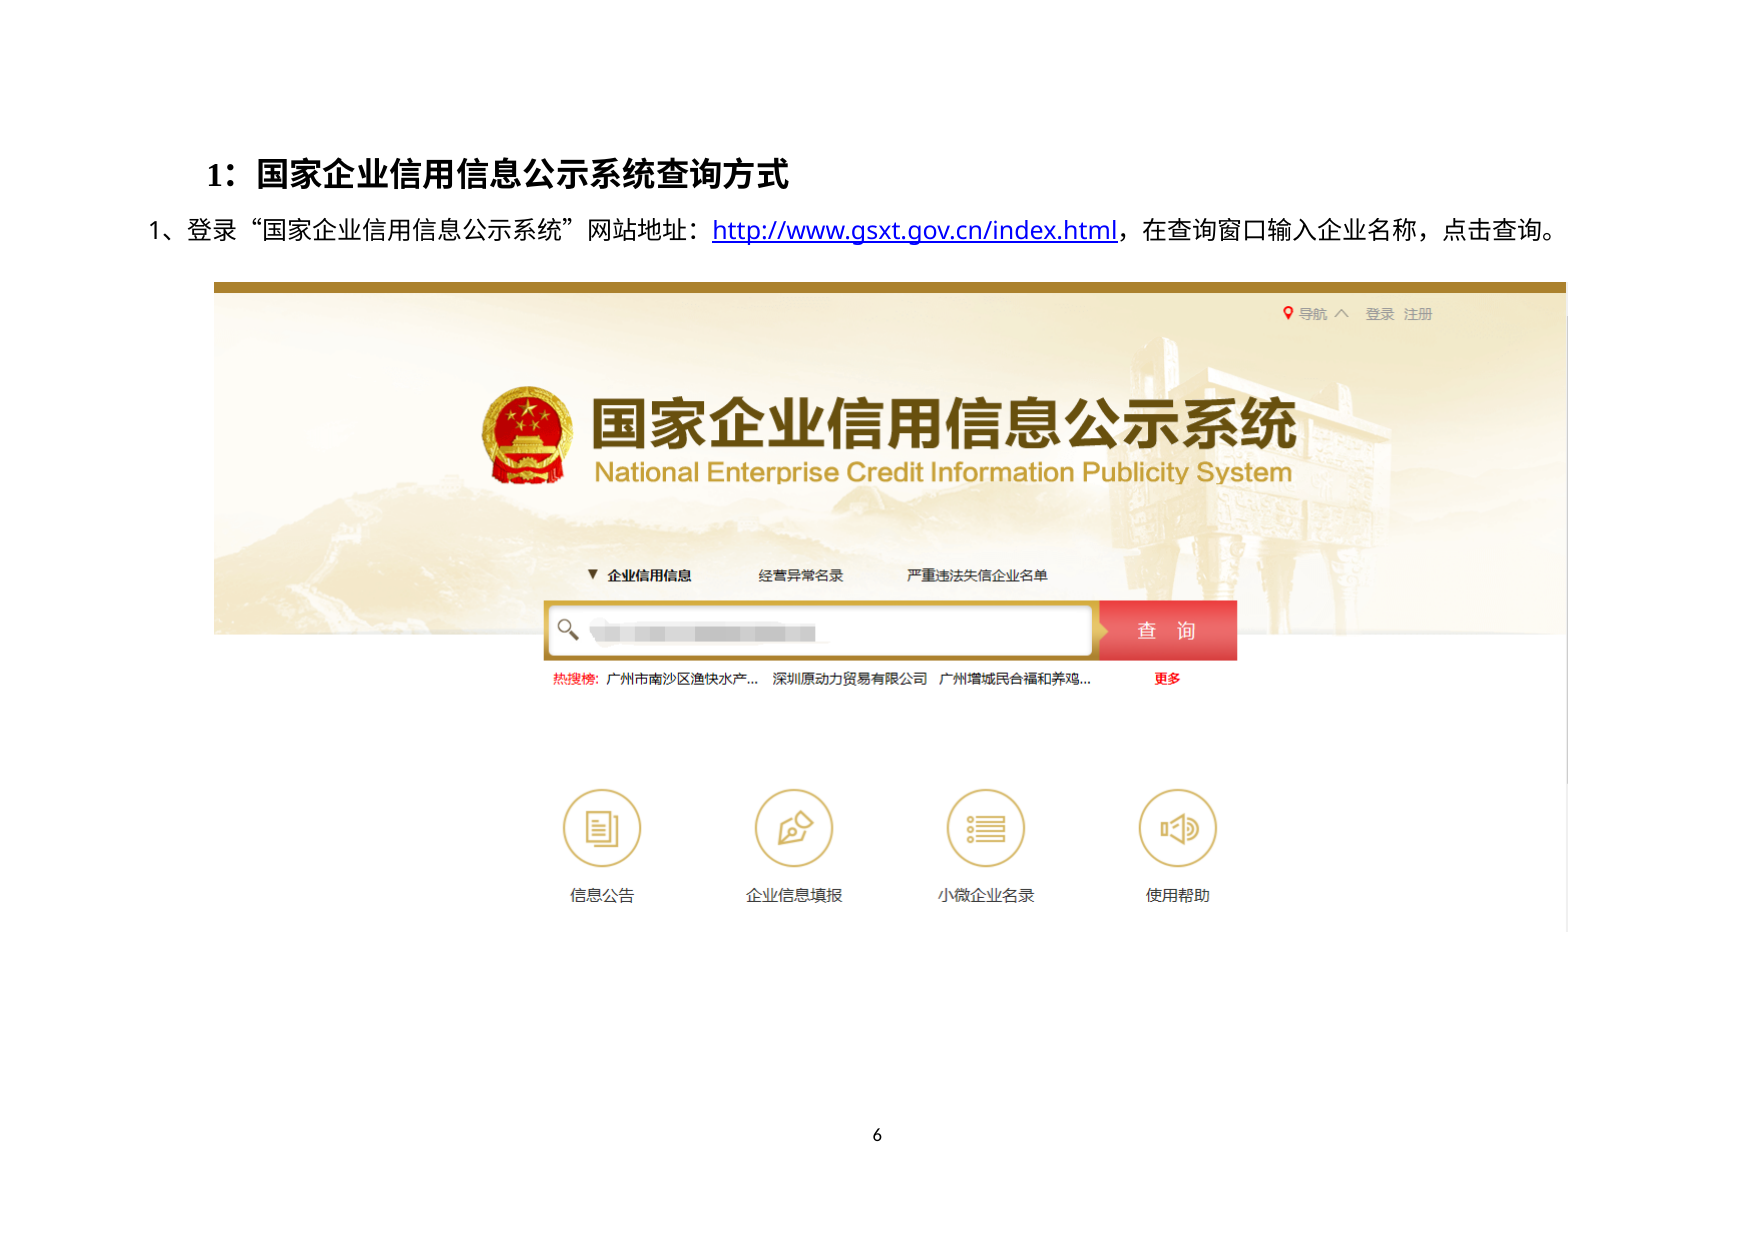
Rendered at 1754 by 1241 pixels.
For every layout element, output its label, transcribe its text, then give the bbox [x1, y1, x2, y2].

picture [214, 282, 1568, 932]
text 1、登录“国家企业信用信息公示系统”网站地址：http://www.gsxt.gov.cn/index.html，在查询窗口输入企业名称，点击查询。 [148, 196, 1606, 250]
text 1：国家企业信用信息公示系统查询方式 [148, 148, 1713, 196]
